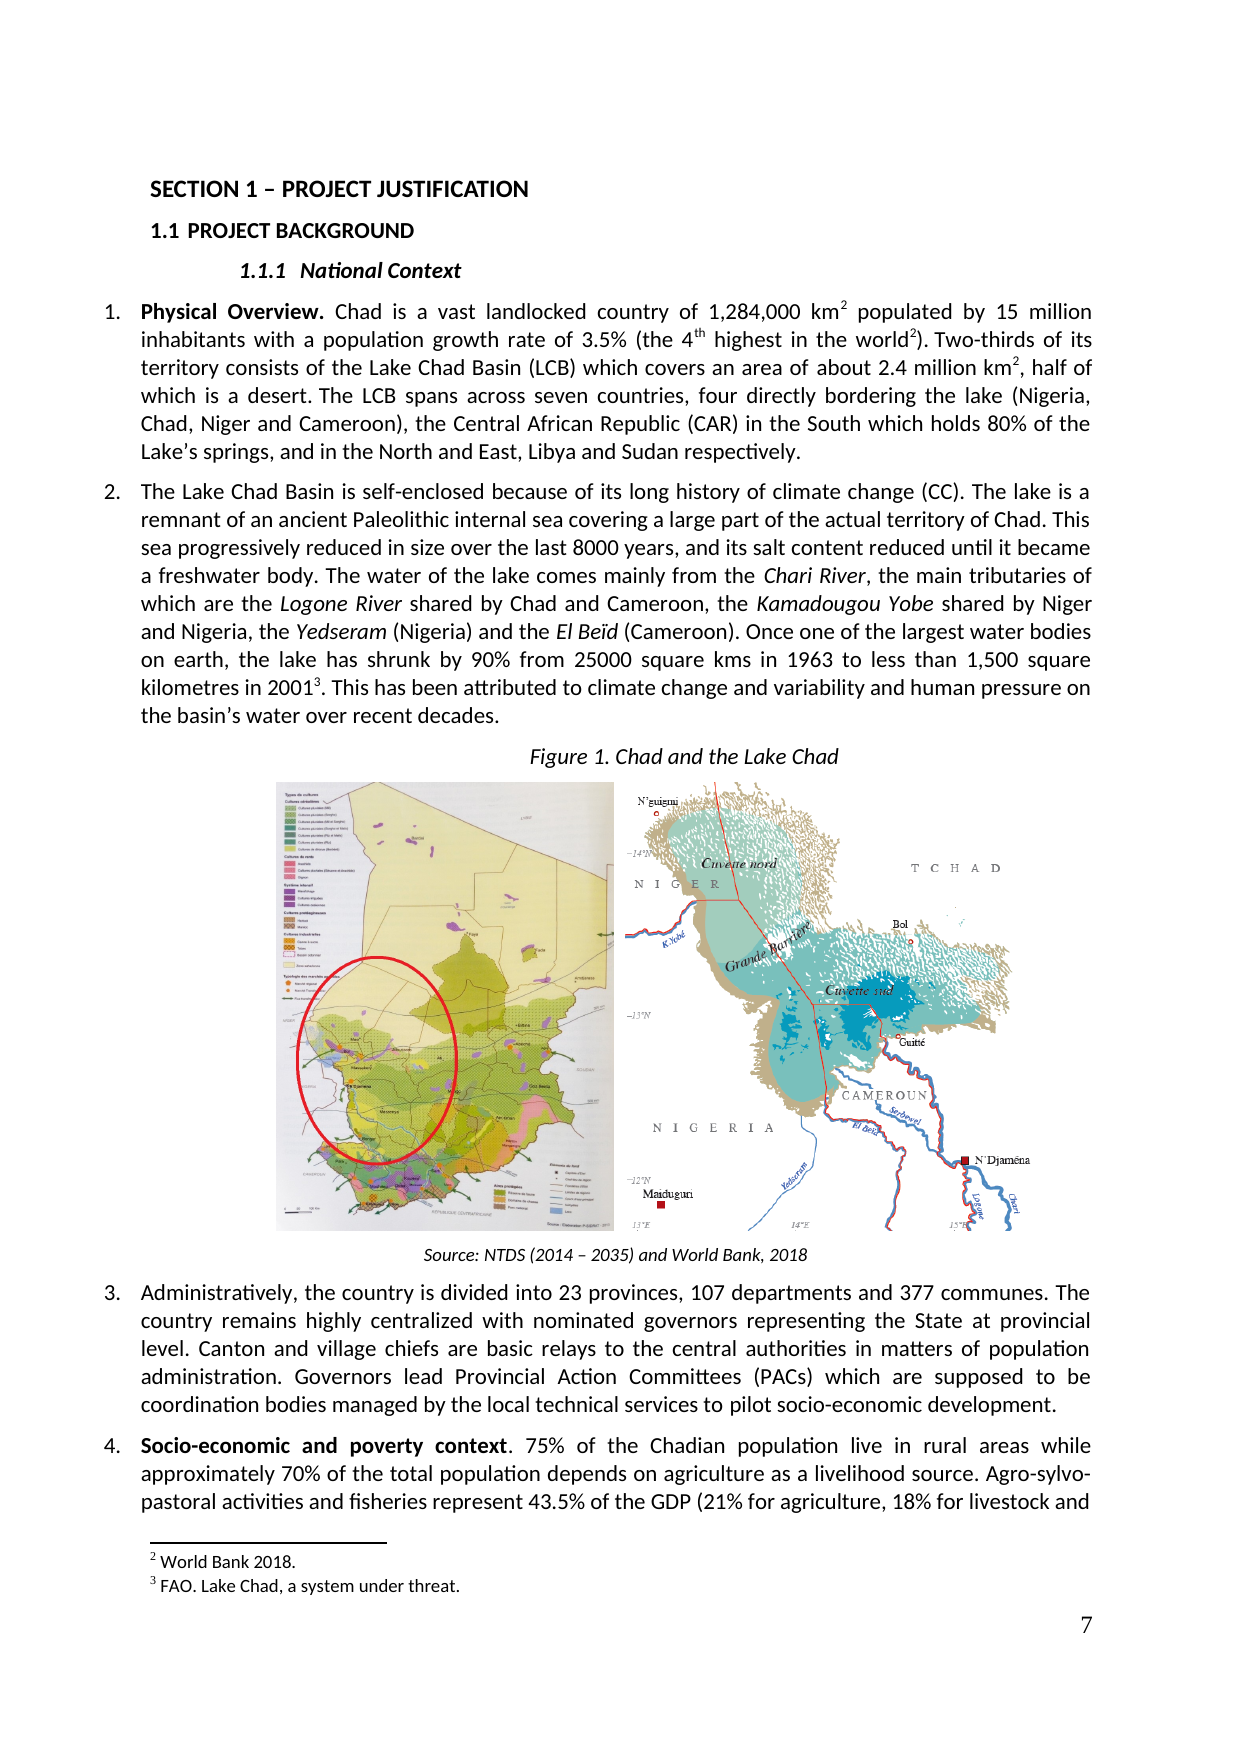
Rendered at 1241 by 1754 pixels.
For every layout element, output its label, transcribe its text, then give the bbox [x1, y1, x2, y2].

subtitle SECTION 1 – PROJECT JUSTIFICATION [150, 173, 1092, 203]
subtitle National Context [209, 256, 1092, 284]
text Source: NTDS (2014 – 2035) and World Bank, 2018 [141, 1243, 1092, 1266]
subtitle PROJECT BACKGROUND [150, 216, 1092, 244]
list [103, 1431, 1092, 1515]
list Administratively, the country is divided into 23 provinces, 107 departments and 377 communes. The country remains highly centralized with nominated governors representing the State at provincial level. Canton and village chiefs are basic relays to the central authorities in matters of population administration. Governors lead Provincial Action Committees (PACs) which are supposed to be coordination bodies managed by the local technical services to pilot socio-economic development. [103, 1278, 1092, 1418]
list Figure 1. Chad and the Lake Chad [276, 742, 1092, 770]
list The Lake Chad Basin is self-enclosed because of its long history of climate change (CC). The lake is a remnant of an ancient Paleolithic internal sea covering a large part of the actual territory of Chad. This sea progressively reduced in size over the last 8000 years, and its salt content reduced until it became a freshwater body. The water of the lake comes mainly from the Chari River, the main tributaries of which are the Logone River shared by Chad and Cameroon, the Kamadougou Yobe shared by Niger and Nigeria, the Yedseram (Nigeria) and the El Beïd (Cameroon). Once one of the largest water bodies on earth, the lake has shrunk by 90% from 25000 square kms in 1963 to less than 1,500 square kilometres in 2001. This has been attributed to climate change and variability and human pressure on the basin’s water over recent decades. [103, 477, 1092, 729]
list Physical Overview. Chad is a vast landlocked country of 1,284,000 km2 populated by 15 million inhabitants with a population growth rate of 3.5% (the 4th highest in the world). Two-thirds of its territory consists of the Lake Chad Basin (LCB) which covers an area of ​​about 2.4 million km2, half of which is a desert. The LCB spans across seven countries, four directly bordering the lake (Nigeria, Chad, Niger and Cameroon), the Central African Republic (CAR) in the South which holds 80% of the Lake’s springs, and in the North and East, Libya and Sudan respectively. [103, 297, 1092, 465]
